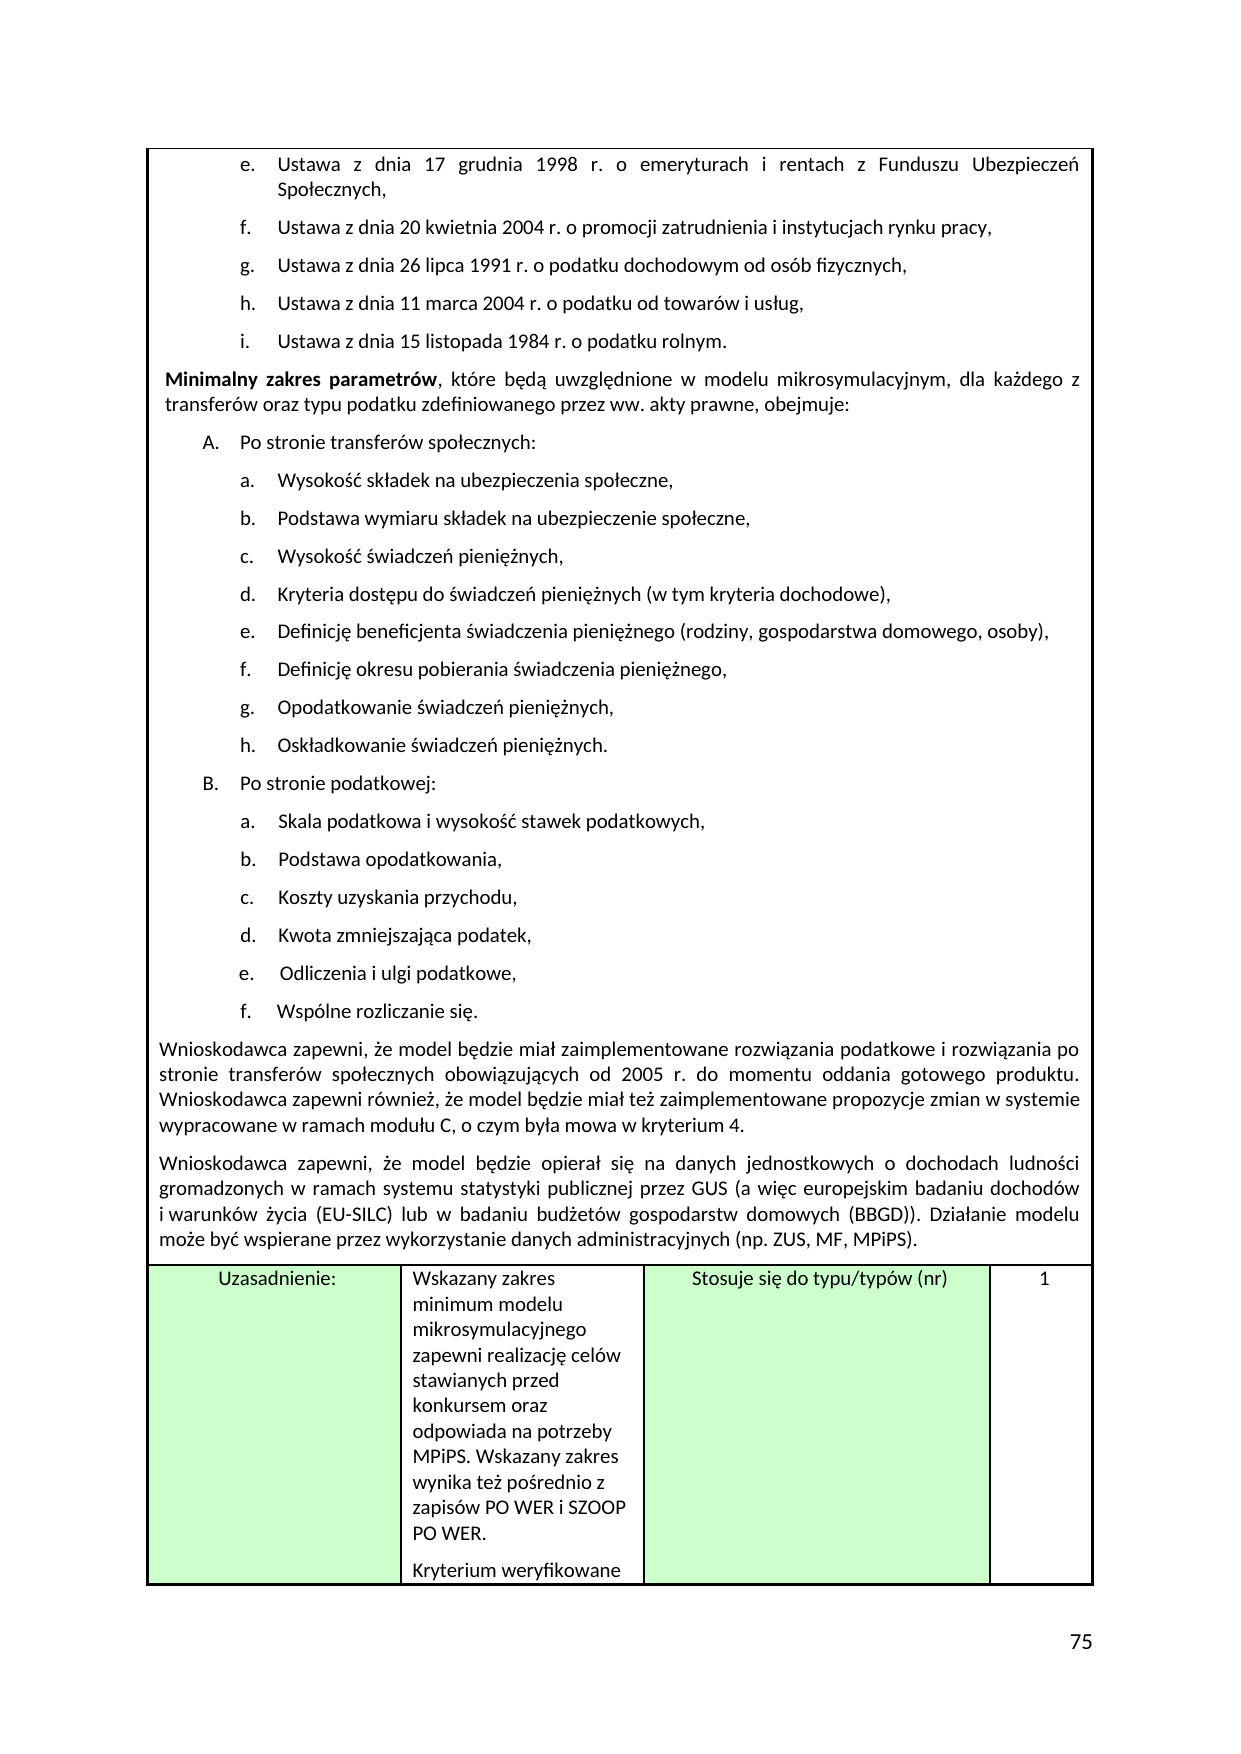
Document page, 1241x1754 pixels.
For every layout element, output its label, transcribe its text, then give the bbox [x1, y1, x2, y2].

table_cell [402, 1266, 643, 1583]
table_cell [645, 1266, 989, 1583]
table_cell Uzasadnienie: [149, 1266, 400, 1583]
table_cell 1 [991, 1266, 1091, 1583]
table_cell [149, 149, 1091, 1264]
